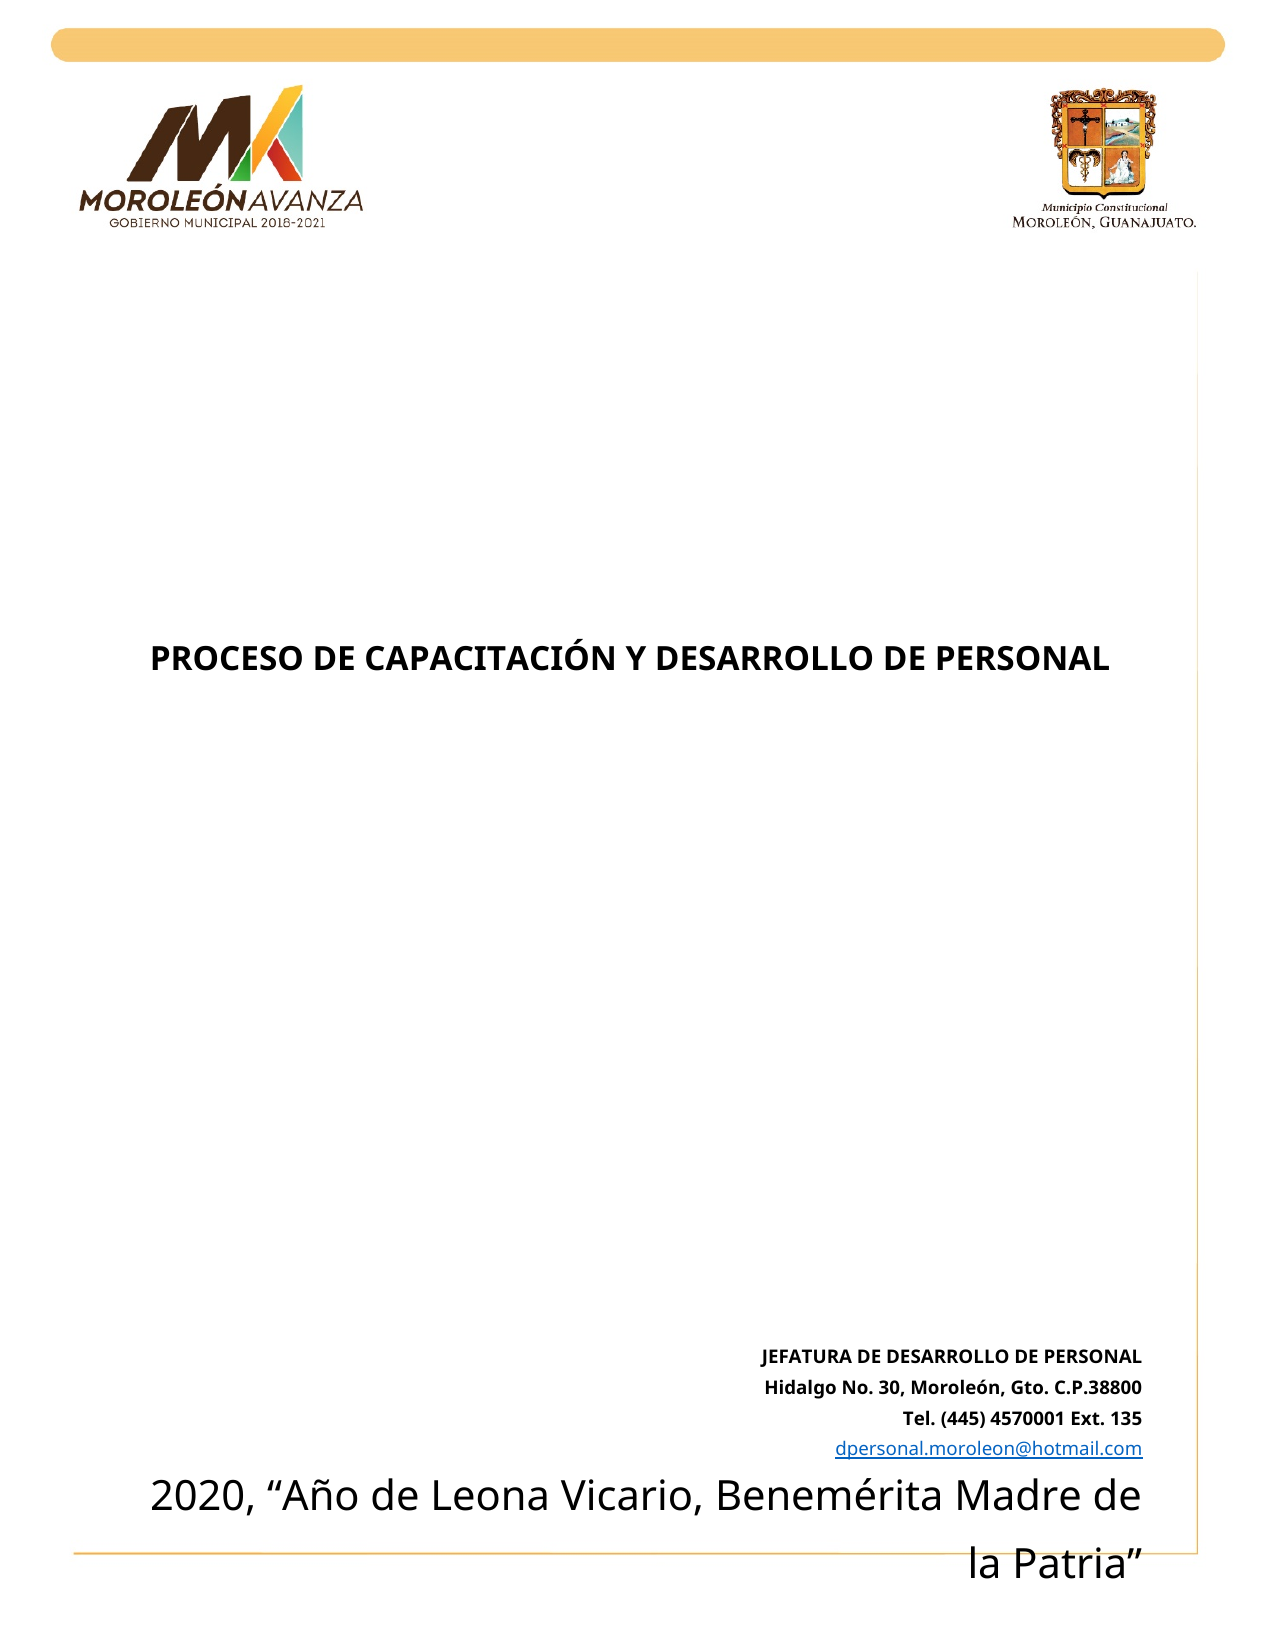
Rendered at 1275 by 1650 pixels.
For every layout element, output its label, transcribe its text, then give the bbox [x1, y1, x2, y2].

picture [15, 0, 1260, 1609]
text PROCESO DE CAPACITACIÓN Y DESARROLLO DE PERSONAL [118, 635, 1142, 680]
